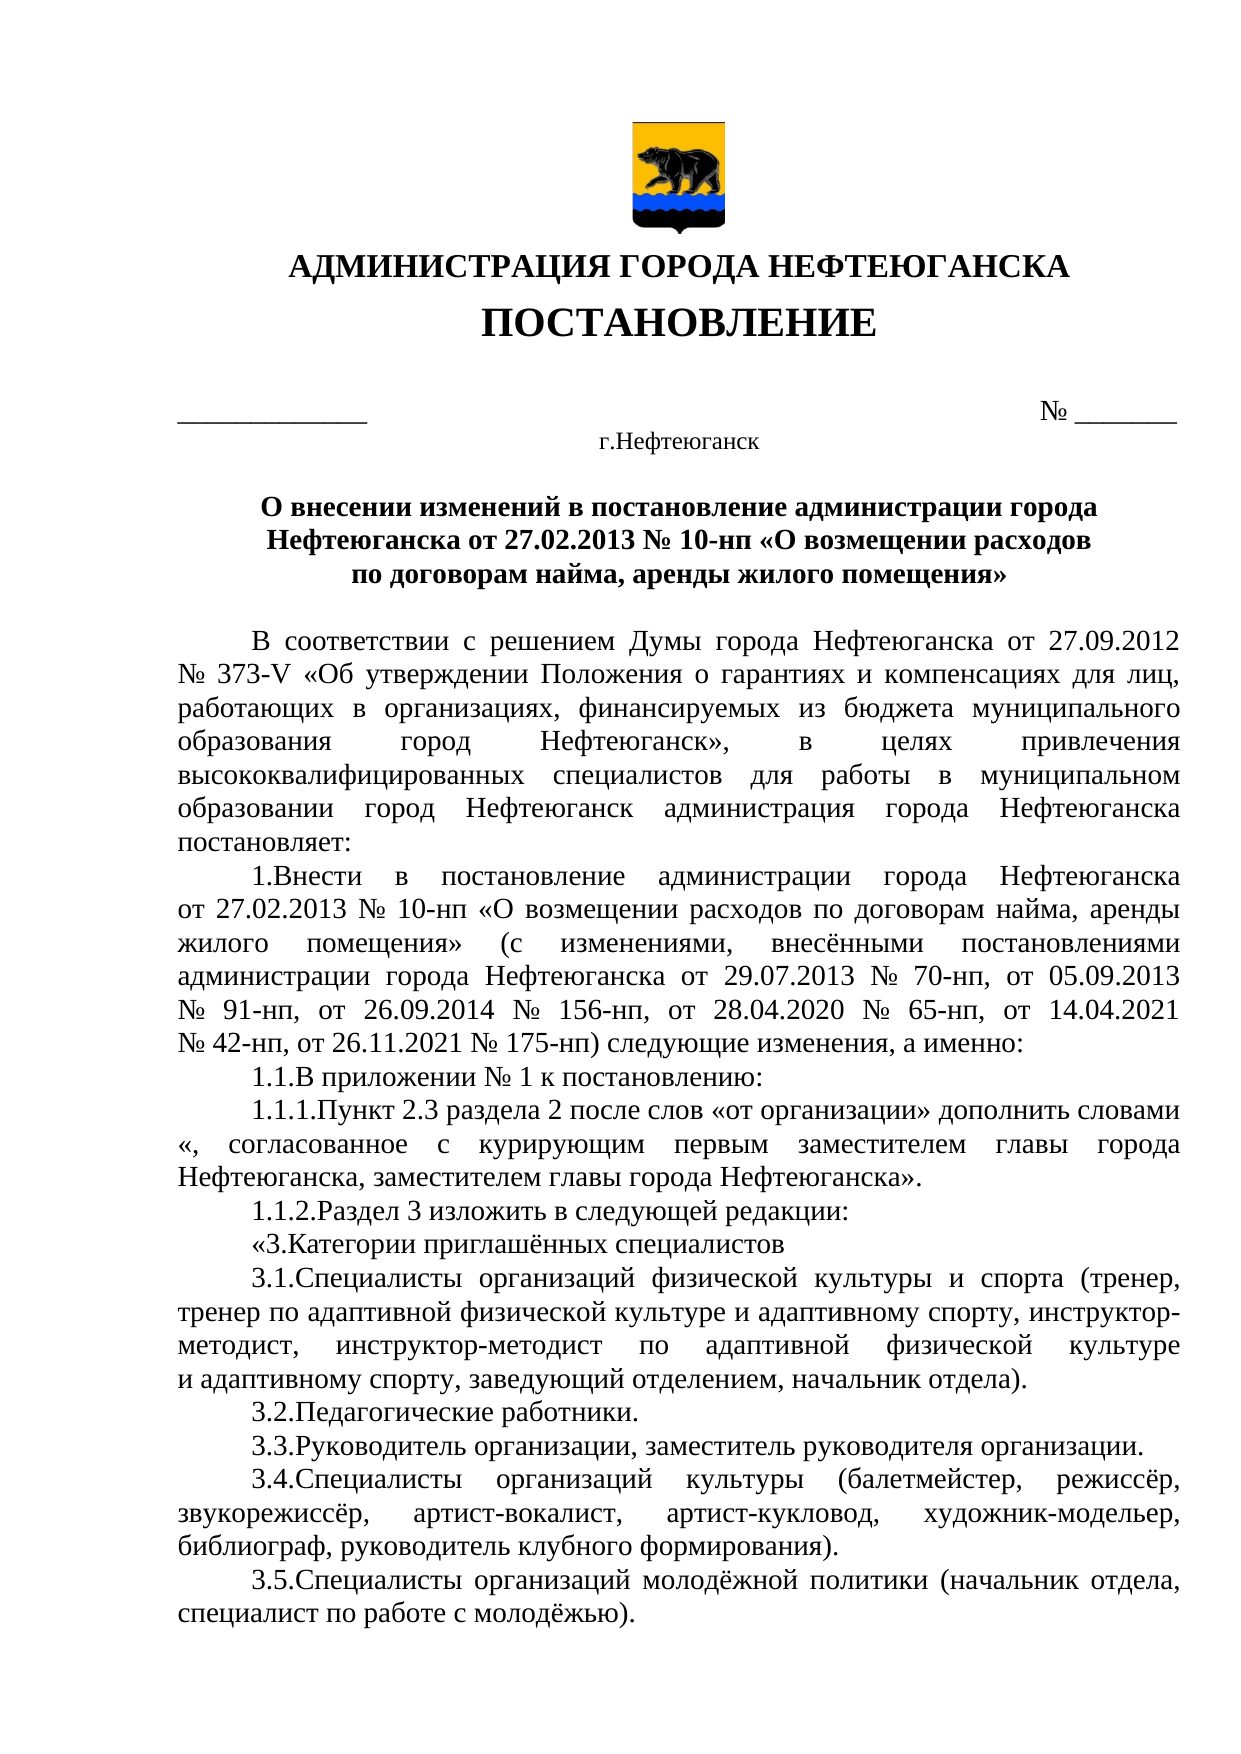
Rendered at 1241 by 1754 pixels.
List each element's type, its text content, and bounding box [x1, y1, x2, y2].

text 1.1.2.Раздел 3 изложить в следующей редакции: [177, 1193, 1181, 1227]
text 1.Внести в постановление администрации города Нефтеюганска от 27.02.2013 № 10-нп «О возмещении расходов по договорам найма, аренды жилого помещения» (с изменениями, внесёнными постановлениями администрации города Нефтеюганска от 29.07.2013 № 70-нп, от 05.09.2013 № 91-нп, от 26.09.2014 № 156-нп, от 28.04.2020 № 65-нп, от 14.04.2021 № 42-нп, от 26.11.2021 № 175-нп) следующие изменения, а именно: [177, 858, 1181, 1059]
text О внесении изменений в постановление администрации города Нефтеюганска от 27.02.2013 № 10-нп «О возмещении расходов [177, 489, 1181, 556]
text г.Нефтеюганск [177, 426, 1181, 455]
text АДМИНИСТРАЦИЯ ГОРОДА НЕФТЕЮГАНСКА [177, 247, 1181, 285]
text 3.2.Педагогические работники. [177, 1394, 1181, 1428]
text _____________ № _______ [177, 393, 1181, 426]
text В соответствии с решением Думы города Нефтеюганска от 27.09.2012 № 373-V «Об утверждении Положения о гарантиях и компенсациях для лиц, работающих в организациях, финансируемых из бюджета муниципального образования город Нефтеюганск», в целях привлечения высококвалифицированных специалистов для работы в муниципальном образовании город Нефтеюганск администрация города Нефтеюганска постановляет: [177, 623, 1181, 858]
picture [631, 122, 725, 232]
text 3.5.Специалисты организаций молодёжной политики (начальник отдела, специалист по работе с молодёжью). [177, 1562, 1181, 1629]
text ПОСТАНОВЛЕНИЕ [177, 297, 1181, 345]
text 1.1.1.Пункт 2.3 раздела 2 после слов «от организации» дополнить словами «, согласованное с курирующим первым заместителем главы города Нефтеюганска, заместителем главы города Нефтеюганска». [177, 1092, 1181, 1193]
text 3.1.Специалисты организаций физической культуры и спорта (тренер, тренер по адаптивной физической культуре и адаптивному спорту, инструктор-методист, инструктор-методист по адаптивной физической культуре и адаптивному спорту, заведующий отделением, начальник отдела). [177, 1260, 1181, 1394]
subtitle «3.Категории приглашённых специалистов [177, 1227, 1181, 1260]
text по договорам найма, аренды жилого помещения» [177, 556, 1181, 589]
text 3.4.Специалисты организаций культуры (балетмейстер, режиссёр, звукорежиссёр, артист-вокалист, артист-кукловод, художник-модельер, библиограф, руководитель клубного формирования). [177, 1461, 1181, 1562]
text 1.1.В приложении № 1 к постановлению: [177, 1059, 1181, 1092]
text 3.3.Руководитель организации, заместитель руководителя организации. [177, 1428, 1181, 1461]
